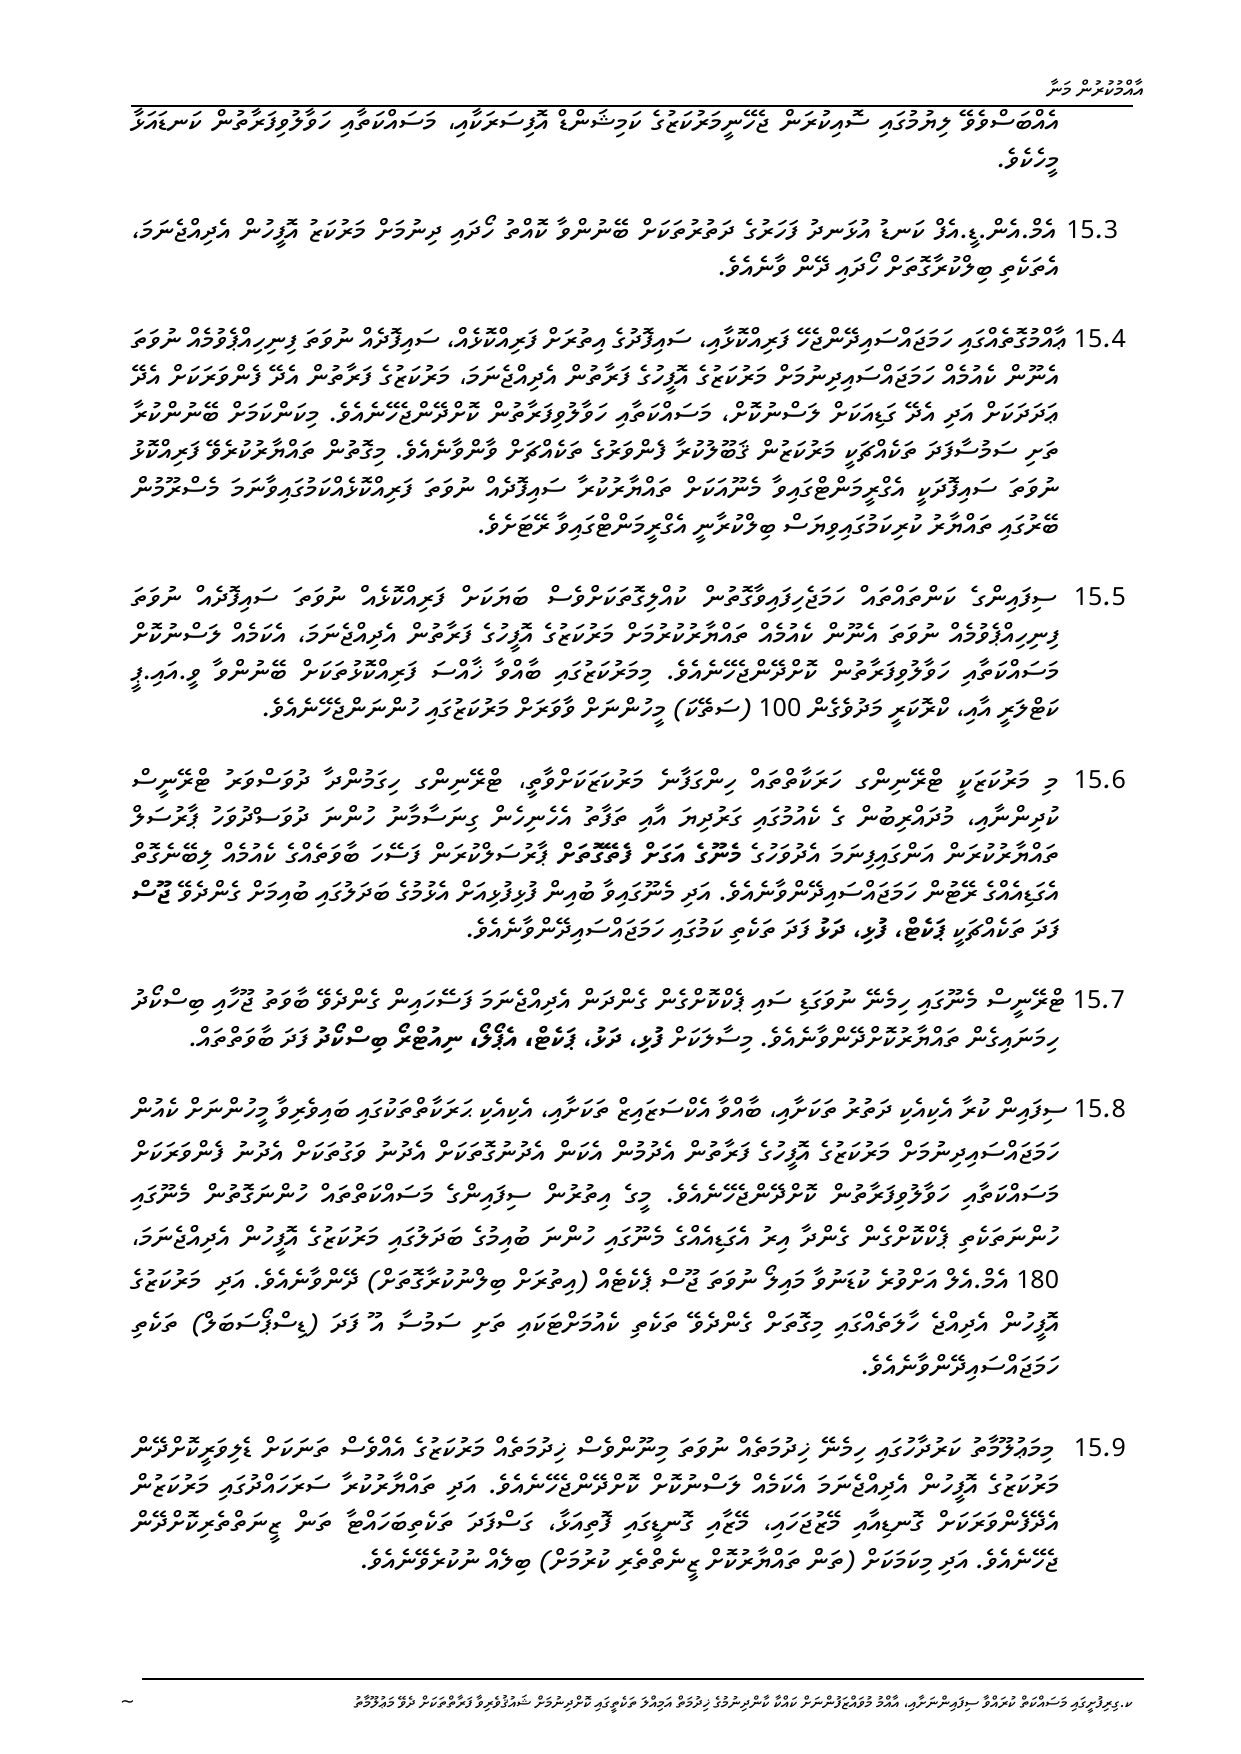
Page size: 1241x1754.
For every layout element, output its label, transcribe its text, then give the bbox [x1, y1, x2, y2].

list 15.8 ސިފައިން ކުރާ އެކިއެކި ދަތުރު ތަކަށާއި، ބާއްވާ އެކްސަޒައިޒް ތަކަށާއި، އެކިއެކި ޙަރަކާތްތަކުގައި ބައިވެރިވާ މީހުންނަށް ކެއުން ހަމަޖައްސައިދިނުމަށް މަރުކަޒުގެ އޮފީހުގެ ފަރާތުން އެދުމުން އެކަން އެދުނުގޮތަކަށް އެދުނު ވަގުތަކަށް އެދުނު ފެންވަރަކަށް މަސައްކަތާއި ހަވާލުވިފަރާތުން ކޮށްދޭންޖެހޭނެއެވެ. މީގެ އިތުރުން ސިފައިންގެ މަސައްކަތްތައް ހުންނަގޮތުން މެނޫގައި ހުންނަތަކެތި ޕެކްކޮށްގެން ގެންދާ އިރު އެގަޑިއެއްގެ މެނޫގައި ހުންނަ ބުއިމުގެ ބަދަލުގައި މަރުކަޒުގެ އޮފީހުން އެދިއްޖެނަމަ، 180 އެމް.އެލް އަށްވުރެ ކުޑަނުވާ މައިލޯ ނުވަތަ ޖޫސް ޕެކެޓެއް (އިތުރަށް ބިލްނުކުރާގޮތަށް) ދޭންވާނެއެވެ. އަދި މަރުކަޒުގެ އޮފީހުން އެދިއްޖެ ހާލަތެއްގައި މިގޮތަށް ގެންދެވޭ ތަކެތި ކެއުމަށްޓަކައި ތަށި ސަމުސާ އޫ ފަދަ (ޑިސްޕޯސަބަލް) ތަކެތި ހަމަޖައްސައިދޭންވާނެއެވެ. [131, 1091, 1126, 1385]
text 15.3 އެމް.އެން.ޑީ.އެފް ކަނޑު އުޅަނދު ފަހަރުގެ ދަތުރުތަކަށް ބޭނުންވާ ކޮއްތު ހޯދައި ދިނުމަށް މަރުކަޒު އޮފީހުން އެދިއްޖެނަމަ، އެތަކެތި ބިލްކުރާގޮތަށް ހޯދައި ދޭން ވާނެއެވެ. [131, 212, 1118, 286]
text 15.7 ޓްރޭނީސް މެނޫގައި ހިމެނޭ ނުވަގަޑި ސައި ޕެކްކޮށްގެން ގެންދަން އެދިއްޖެނަމަ ފަސޭހައިން ގެންދެވޭ ބާވަތު ޖޫހާއި ބިސްކޯދު ހިމަނައިގެން ތައްޔާރުކޮށްދޭންވާނެއެވެ. މިސާލަކަށް ފުޅި، ދަޅު، ޕަކެޓް، އެޕޯލޯ، ނިއުޓްރޯ ބިސްކޯދު ފަދަ ބާވަތްތައް. [131, 982, 1125, 1056]
list 15.6 މި މަރުކަޒަކީ ޓްރޭނިންގ ހަރަކާތްތައް ހިންގަފާނެ މަރުކަޒަކަށްވާތީ، ޓްރޭނިންގ ހިގަމުންދާ ދުވަސްވަރު ޓްރޭނީސް ކުދިންނާއި، މުދައްރިބުން ގެ ކެއުމުގައި ގަރުދިޔަ އާއި ތަފާތު އެހެނިހެން ގިނަސާމާނު ހުންނަ ދުވަސްދުވަހު ޕާރުސަލް ތައްޔާރުކުރަން އަންގައިފިނަމަ އެދުވަހުގެ މެނޫގެ އަގަށް ފެތޭގޮތަށް ޕާރުސަލްކުރަން ފަސޭހަ ބާވަތެއްގެ ކެއުމެއް ލިބޭނެގޮތް އެގަޑިއެއްގެ ރޭޓުން ހަމަޖައްސައިދޭންވާނެއެވެ. އަދި މެނޫގައިވާ ބުއިން ފުޅިފުޅިއަށް އެޅުމުގެ ބަދަލުގައި ބުއިމަށް ގެންދެވޭ ޖޫސް ފަދަ ތަކެއްޗަކީ ޕަކެޓް، ފުޅި، ދަޅު ފަދަ ތަކެތި ކަމުގައި ހަމަޖައްސައިދޭންވާނެއެވެ. [131, 761, 1126, 948]
list 15.4 ޢާއްމުގޮތެއްގައި ހަމަޖައްސައިދޭންޖެހޭ ފަރިއްކޮޅާއި، ސައިފޮދުގެ އިތުރަށް ފަރިއްކޮޅެއް، ސައިފޮދެއް ނުވަތަ ފިނިހިއްޕެވުމެއް ނުވަތަ އެނޫން ކެއުމެއް ހަމަޖައްސައިދިނުމަށް މަރުކަޒުގެ އޮފީހުގެ ފަރާތުން އެދިއްޖެނަމަ، މަރުކަޒުގެ ފަރާތުން އެދޭ ފެންވަރަކަށް އެދޭ ޢަދަދަކަށް އަދި އެދޭ ގަޑިއަކަށް ލަސްނުކޮށް، މަސައްކަތާއި ހަވާލުވިފަރާތުން ކޮށްދޭންޖެހޭނެއެވެ. މިކަންކަމަށް ބޭނުންކުރާ ތަށި ސަމުސާފަދަ ތަކެއްޗަކީ މަރުކަޒުން ޤަބޫލުކުރާ ފެންވަރުގެ ތަކެއްޗަށް ވާންވާނެއެވެ. މިގޮތުން ތައްޔާރުކުރެވޭ ފަރިއްކޮޅު ނުވަތަ ސައިފޮދަކީ އެގްރީމަންޓްގައިވާ މެނޫއަކަށް ތައްޔާރުކުރާ ސައިފޮދެއް ނުވަތަ ފަރިއްކޮޅެއްކަމުގައިވާނަމަ މެސްރޫމުން ބޭރުގައި ތައްޔާރު ކުރިކަމުގައިވިޔަސް ބިލްކުރާނީ އެގްރީމަންޓްގައިވާ ރޭޓަށެވެ. [131, 320, 1126, 544]
list 15.9 މިމަޢުލޫމާތު ކަރުދާހުގައި ހިމެނޭ ޚިދުމަތެއް ނުވަތަ މިނޫންވެސް ޚިދުމަތެއް މަރުކަޒުގެ އެއްވެސް ތަނަކަށް ޑެލިވަރީކޮށްދޭން މަރުކަޒުގެ އޮފީހުން އެދިއްޖެނަމަ އެކަމެއް ލަސްނުކޮށް ކޮށްދޭންޖެހޭނެއެވެ. އަދި ތައްޔާރުކުރާ ސަރަހައްދުގައި މަރުކަޒުން އެދޭފެންވަރަކަށް ގޮނޑިއާއި މޭޒުޖަހައި، މޭޒާއި ގޮނޑީގައި ފޮތިއަޅާ، ގަސްފަދަ ތަކެތިބަހައްޓާ ތަން ޒީނަތްތެރިކޮށްދޭން ޖެހޭނެއެވެ. އަދި މިކަމަކަށް (ތަން ތައްޔާރުކޮށް ޒީނެތްތެރި ކުރުމަށް) ބިލެއް ނުކުރެވޭނެއެވެ. [131, 1429, 1126, 1578]
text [131, 103, 1118, 178]
list 15.5 ސިފައިންގެ ކަންތައްތައް ހަމަޖެހިފައިވާގޮތުން ކުއްލިގޮތަކަށްވެސް ބަޔަކަށް ފަރިއްކޮޅެއް ނުވަތަ ސައިފޮދެއް ނުވަތަ ފިނިހިއްޕެވުމެއް ނުވަތަ އެނޫން ކެއުމެއް ތައްޔާރުކުރުމަށް މަރުކަޒުގެ އޮފީހުގެ ފަރާތުން އެދިއްޖެނަމަ، އެކަމެއް ލަސްނުކޮށް މަސައްކަތާއި ހަވާލުވިފަރާތުން ކޮށްދޭންޖެހޭނެއެވެ. މިމަރުކަޒުގައި ބާއްވާ ޚާއްސަ ފަރިއްކޮޅުތަކަށް ބޭނުންވާ ވީ.އައި.ޕީ ކަޓްލަރީ އާއި، ކްރޮކަރީ މަދުވެގެން 100 (ސަތޭކަ) މީހުންނަށް ވާވަރަށް މަރުކަޒުގައި ހުންނަންޖެހޭނެއެވެ. [131, 578, 1126, 727]
